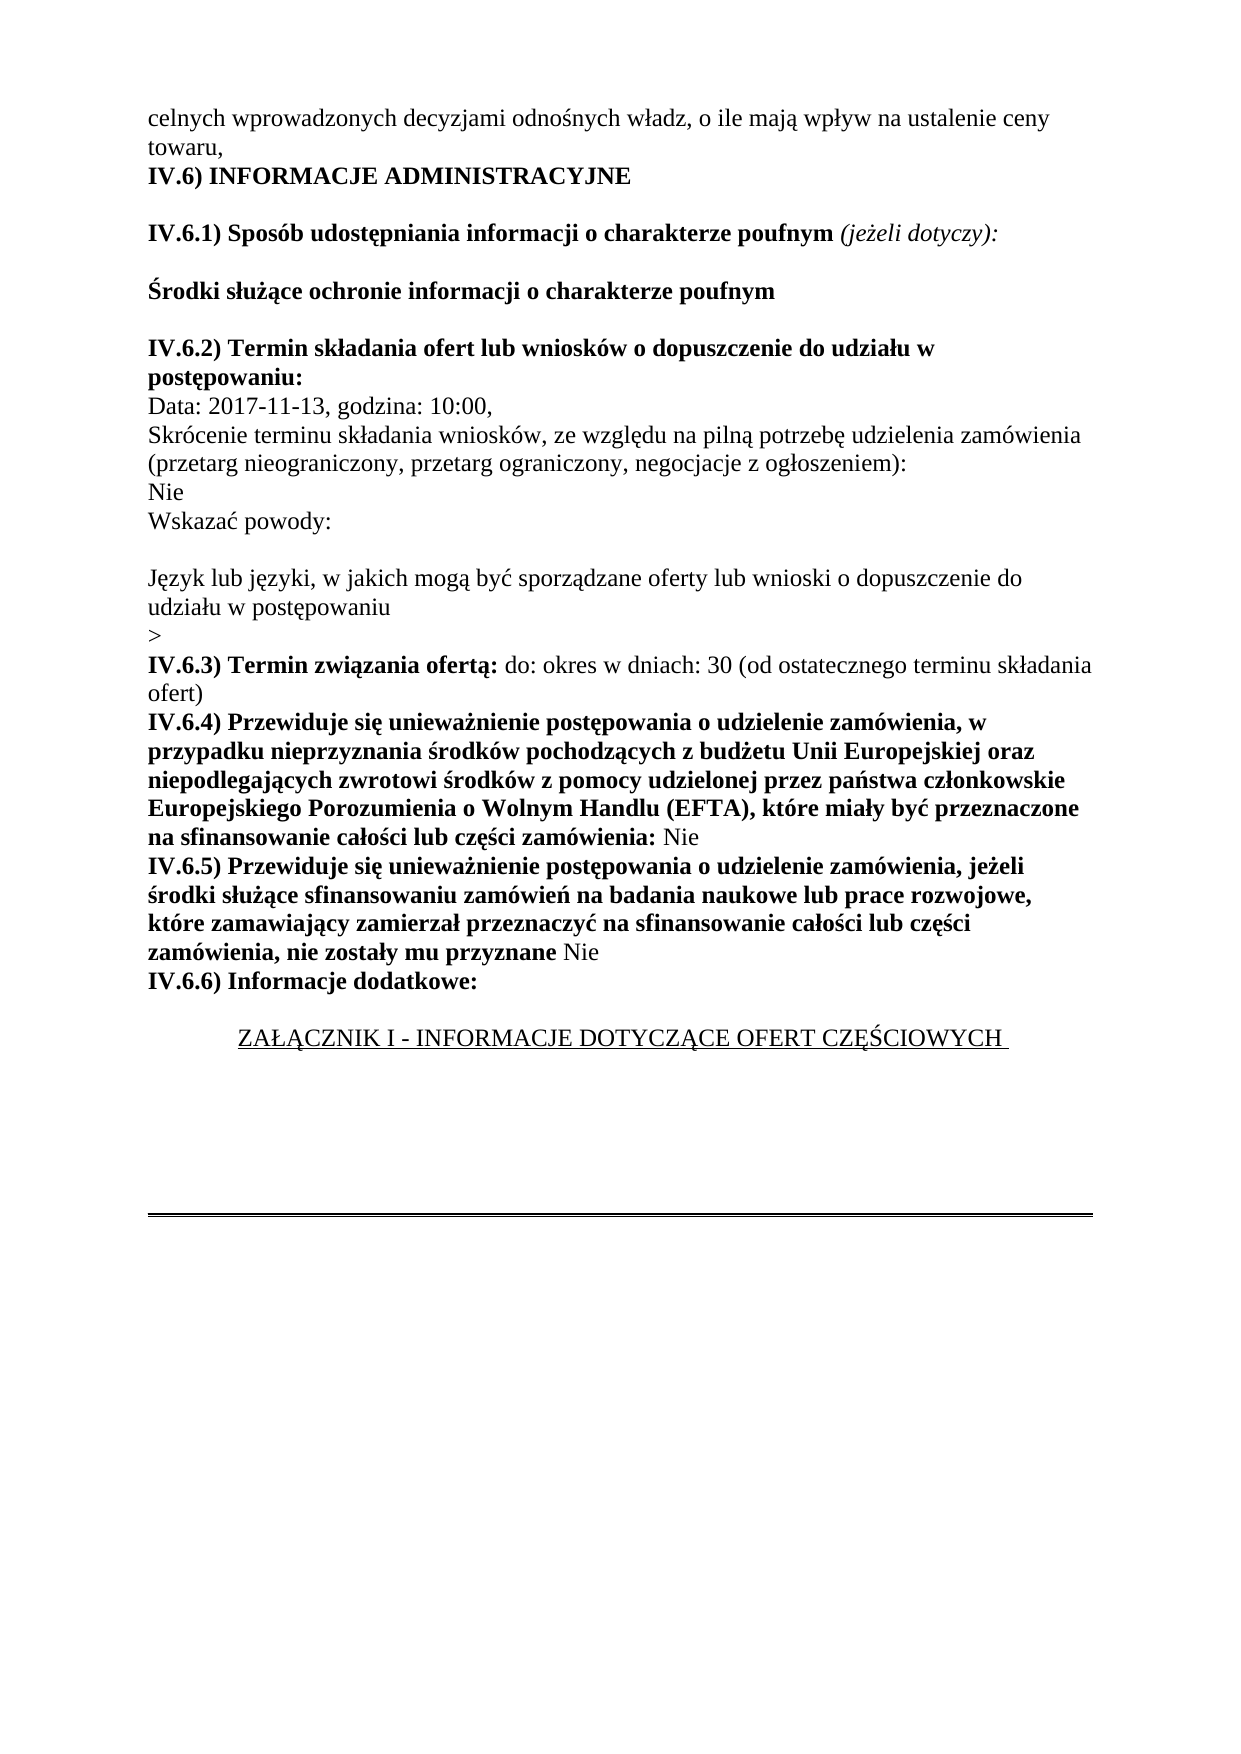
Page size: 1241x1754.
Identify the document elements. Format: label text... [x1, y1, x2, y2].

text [148, 103, 1093, 1023]
text ZAŁĄCZNIK I - INFORMACJE DOTYCZĄCE OFERT CZĘŚCIOWYCH [148, 1023, 1093, 1051]
